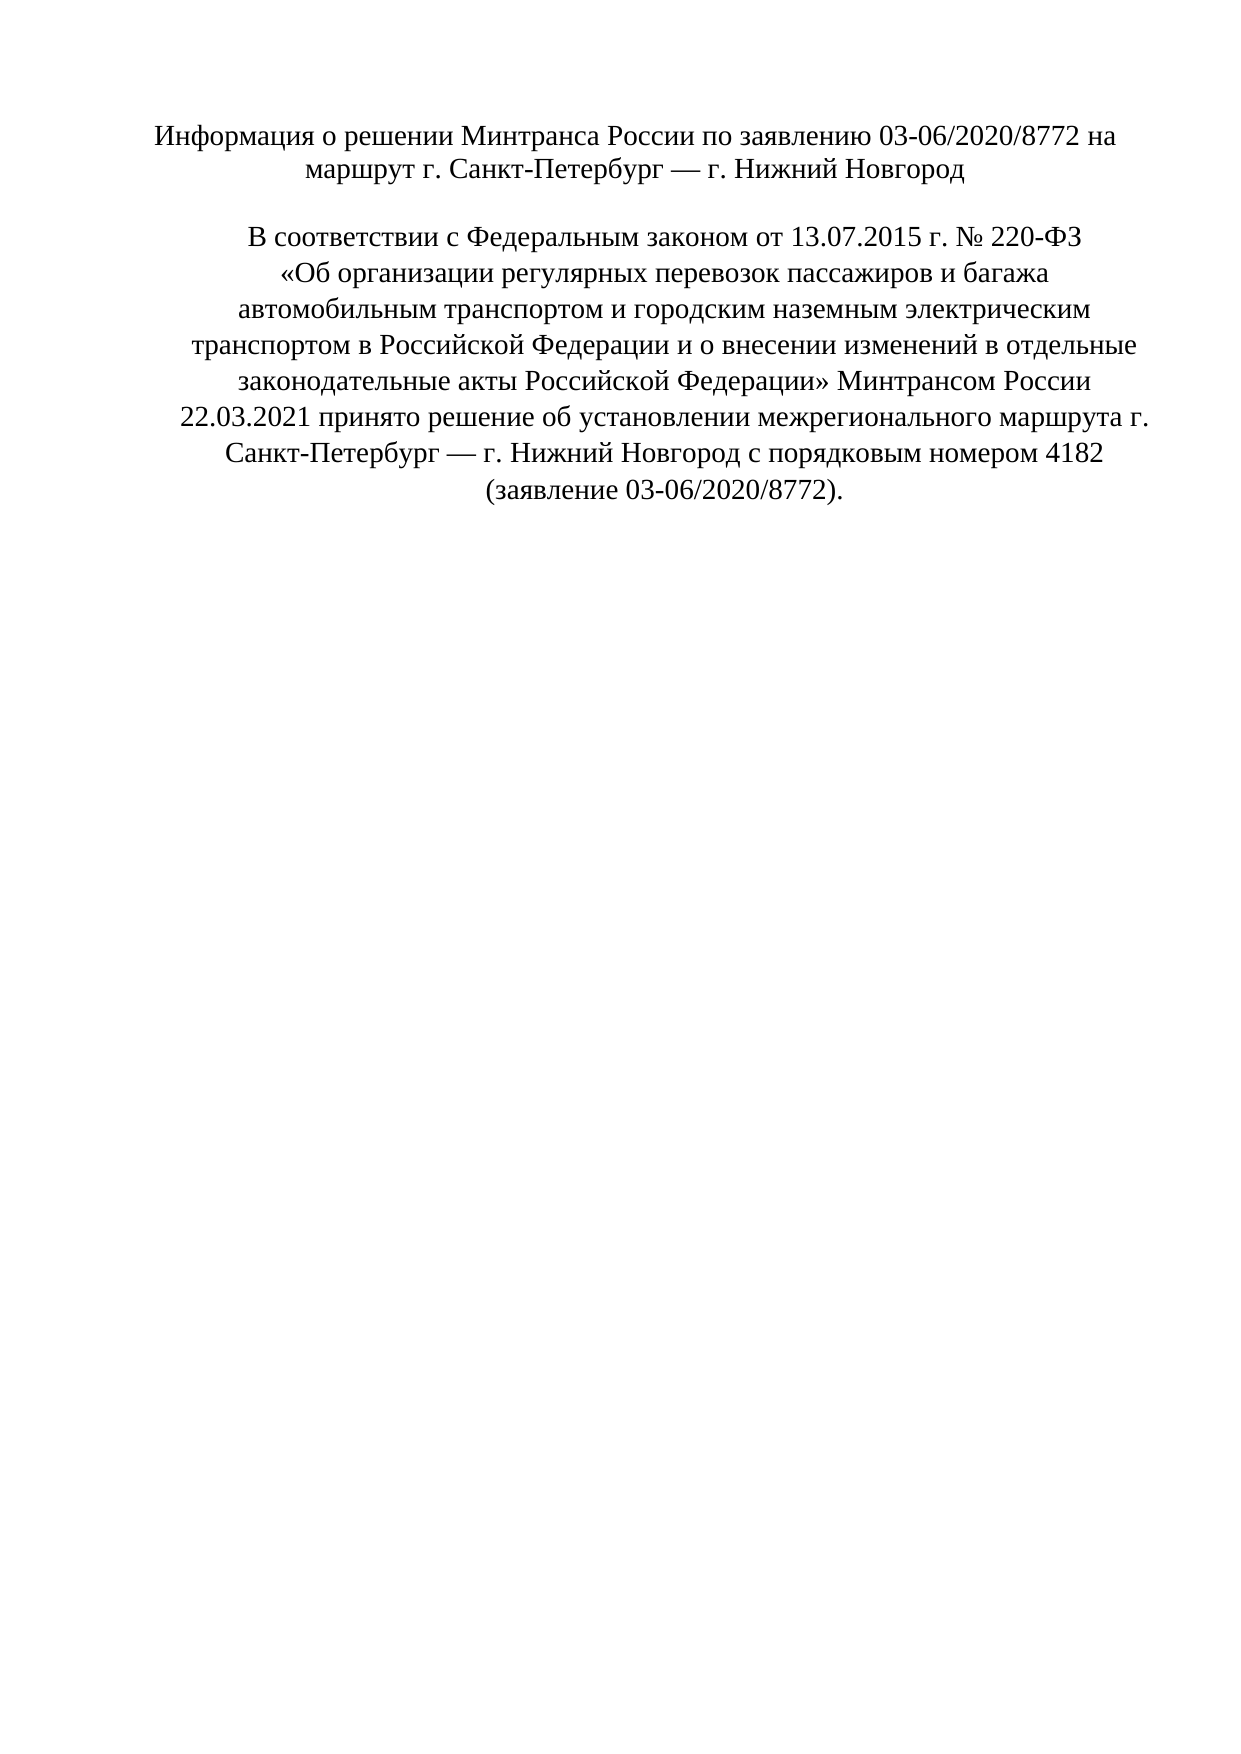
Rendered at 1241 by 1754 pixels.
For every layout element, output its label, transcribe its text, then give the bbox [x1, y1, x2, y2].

text Информация о решении Минтранса России по заявлению 03-06/2020/8772 на маршрут г. Санкт-Петербург — г. Нижний Новгород [118, 118, 1152, 185]
text В соответствии с Федеральным законом от 13.07.2015 г. № 220-ФЗ «Об организации регулярных перевозок пассажиров и багажа автомобильным транспортом и городским наземным электрическим транспортом в Российской Федерации и о внесении изменений в отдельные законодательные акты Российской Федерации» Минтрансом России 22.03.2021 принято решение об установлении межрегионального маршрута г. Санкт-Петербург — г. Нижний Новгород с порядковым номером 4182 (заявление 03-06/2020/8772). [177, 219, 1152, 505]
